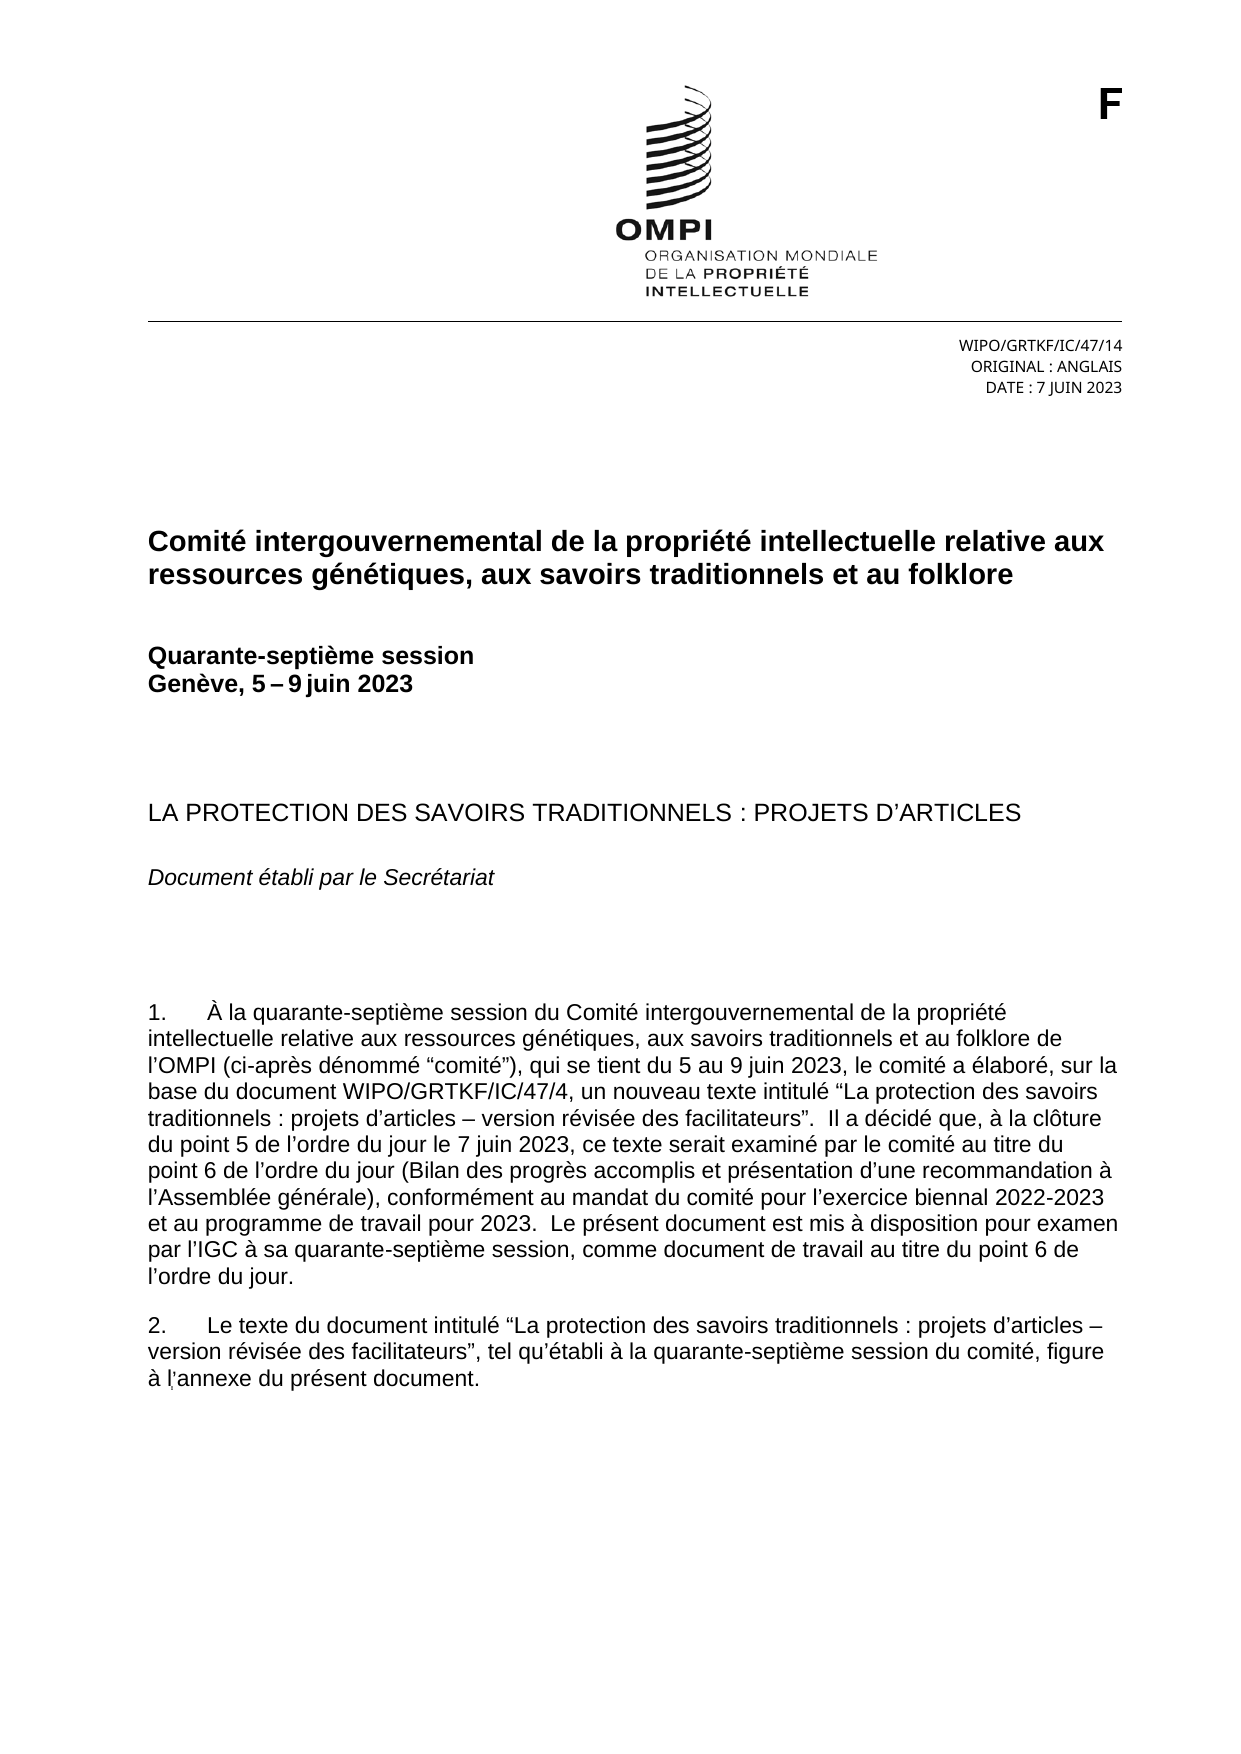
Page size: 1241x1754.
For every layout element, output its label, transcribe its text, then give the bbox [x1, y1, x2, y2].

text La protection des savoirs traditionnels : projets d’articles [148, 798, 1122, 827]
text ORIGINAL : anglais [148, 356, 1122, 377]
text Genève, 5 – 9 juin 2023 [148, 669, 1122, 698]
text Document établi par le Secrétariat [148, 864, 1122, 891]
text Comité intergouvernemental de la propriété intellectuelle relative aux ressources génétiques, aux savoirs traditionnels et au folklore [148, 523, 1122, 591]
text Quarante-septième session [148, 641, 1122, 669]
text À la quarante-septième session du Comité intergouvernemental de la propriété intellectuelle relative aux ressources génétiques, aux savoirs traditionnels et au folklore de l’OMPI (ci-après dénommé “comité”), qui se tient du 5 au 9 juin 2023, le comité a élaboré, sur la base du document WIPO/GRTKF/IC/47/4, un nouveau texte intitulé “La protection des savoirs traditionnels : projets d’articles – version révisée des facilitateurs”. Il a décidé que, à la clôture du point 5 de l’ordre du jour le 7 juin 2023, ce texte serait examiné par le comité au titre du point 6 de l’ordre du jour (Bilan des progrès accomplis et présentation d’une recommandation à l’Assemblée générale), conformément au mandat du comité pour l’exercice biennal 2022-2023 et au programme de travail pour 2023. Le présent document est mis à disposition pour examen par l’IGC à sa quarante-septième session, comme document de travail au titre du point 6 de l’ordre du jour. [148, 999, 1122, 1289]
text WIPO/GRTKF/IC/47/14 [148, 335, 1122, 356]
text Le texte du document intitulé “La protection des savoirs traditionnels : projets d’articles – version révisée des facilitateurs”, tel qu’établi à la quarante-septième session du comité, figure à lְ’annexe du présent document. [148, 1312, 1122, 1391]
picture [613, 79, 1123, 299]
text DATE : 7 juin 2023 [148, 377, 1122, 398]
